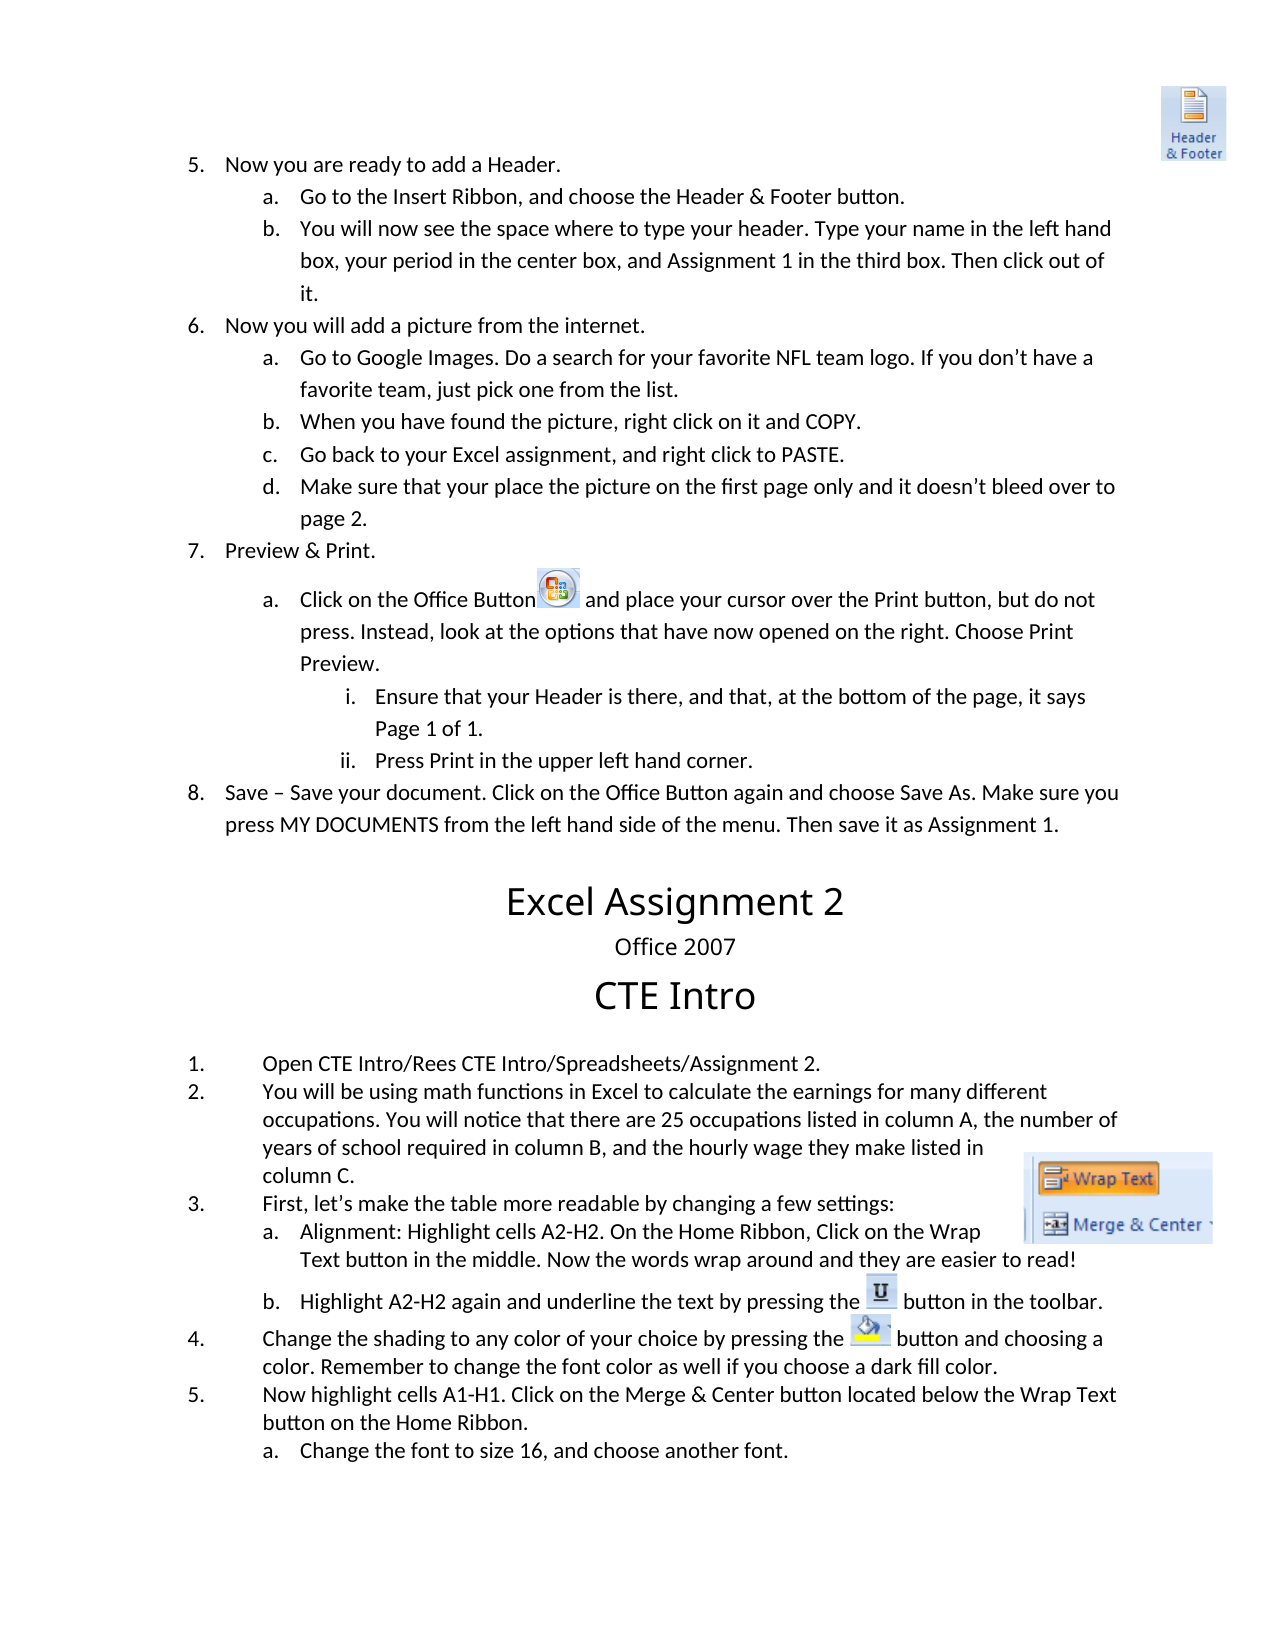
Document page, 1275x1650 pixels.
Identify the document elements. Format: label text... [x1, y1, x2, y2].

list Change the font to size 16, and choose another font. [262, 1436, 1125, 1464]
list Make sure that your place the picture on the first page only and it doesn’t bleed over to page 2. [262, 472, 1125, 532]
list Now highlight cells A1-H1. Click on the Merge & Center button located below the Wrap Text button on the Home Ribbon. [187, 1380, 1125, 1436]
list Now you are ready to add a Header. [187, 150, 1125, 178]
list Ensure that your Header is there, and that, at the bottom of the page, it says Page 1 of 1. [356, 682, 1125, 742]
list Now you will add a picture from the internet. [187, 311, 1125, 339]
list Go back to your Excel assignment, and right click to PASTE. [262, 440, 1125, 468]
list Excel Assignment 2 Office 2007 CTE Intro [225, 875, 1125, 1021]
list Click on the Office Button and place your cursor over the Print button, but do not press. Instead, look at the options that have now opened on the right. Choose Print Preview. [262, 568, 1125, 678]
picture [850, 1314, 891, 1346]
picture [866, 1273, 898, 1309]
list You will be using math functions in Excel to calculate the earnings for many different occupations. You will notice that there are 25 occupations listed in column A, the number of years of school required in column B, and the hourly wage they make listed in column C. [187, 1077, 1125, 1189]
list Alignment: Highlight cells A2-H2. On the Home Ribbon, Click on the Wrap Text button in the middle. Now the words wrap around and they are easier to read! [262, 1217, 1125, 1273]
list When you have found the picture, right click on it and COPY. [262, 407, 1125, 436]
list Highlight A2-H2 again and underline the text by pressing the button in the toolbar. [262, 1273, 1125, 1315]
picture [536, 568, 580, 608]
list You will now see the space where to type your header. Type your name in the left hand box, your period in the center box, and Assignment 1 in the third box. Then click out of it. [262, 214, 1125, 307]
list Go to Google Images. Do a search for your favorite NFL team logo. If you don’t have a favorite team, just pick one from the list. [262, 343, 1125, 403]
picture [1161, 86, 1227, 158]
list Open CTE Intro/Rees CTE Intro/Spreadsheets/Assignment 2. [187, 1049, 1125, 1077]
list First, let’s make the table more readable by changing a few settings: [187, 1189, 1023, 1217]
list Save – Save your document. Click on the Office Button again and choose Save As. Make sure you press MY DOCUMENTS from the left hand side of the menu. Then save it as Assignment 1. [187, 778, 1125, 838]
list Press Print in the upper left hand corner. [356, 746, 1125, 774]
picture [1023, 1152, 1213, 1244]
list Preview & Print. [187, 536, 1125, 564]
list Go to the Insert Ribbon, and choose the Header & Footer button. [262, 182, 1125, 210]
list Change the shading to any color of your choice by pressing the button and choosing a color. Remember to change the font color as well if you choose a dark fill color. [187, 1315, 1125, 1380]
